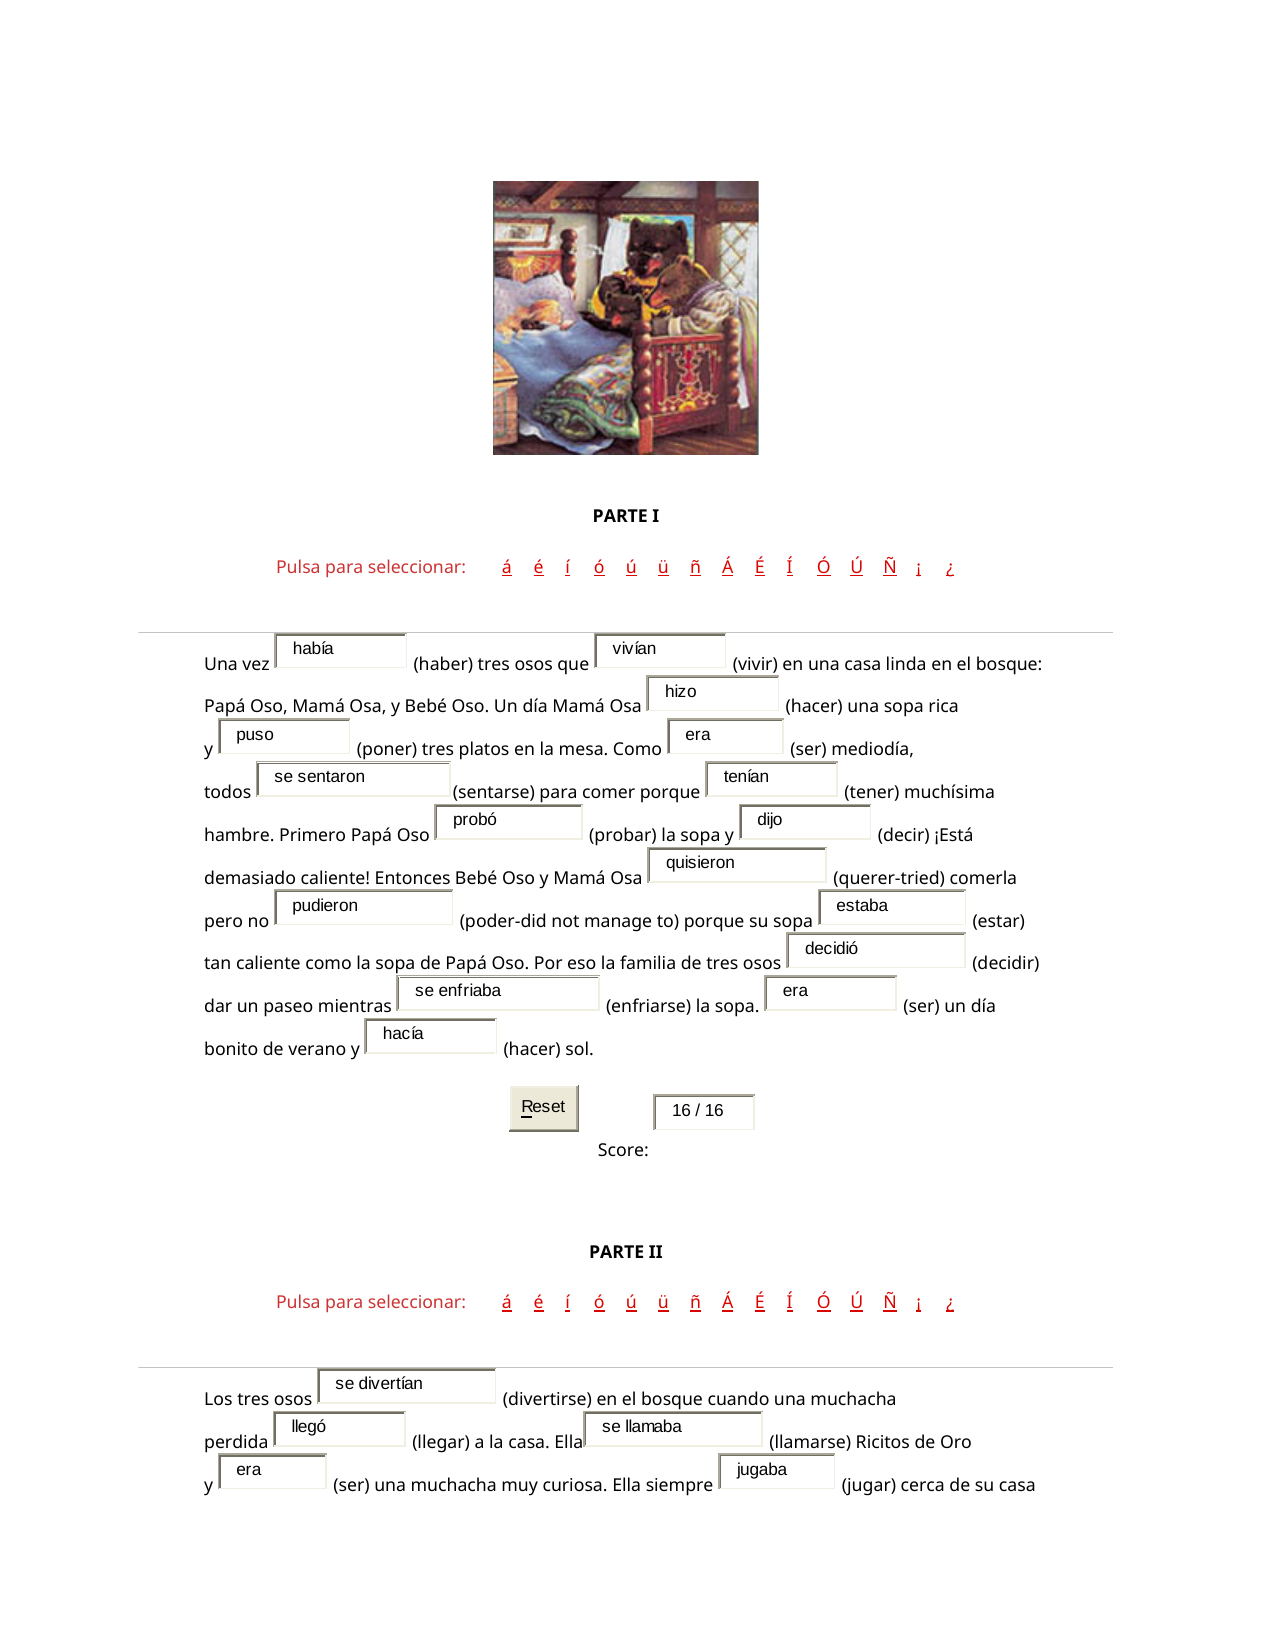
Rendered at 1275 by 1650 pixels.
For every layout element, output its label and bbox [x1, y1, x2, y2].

table_cell [138, 150, 1137, 1496]
picture [493, 181, 759, 455]
